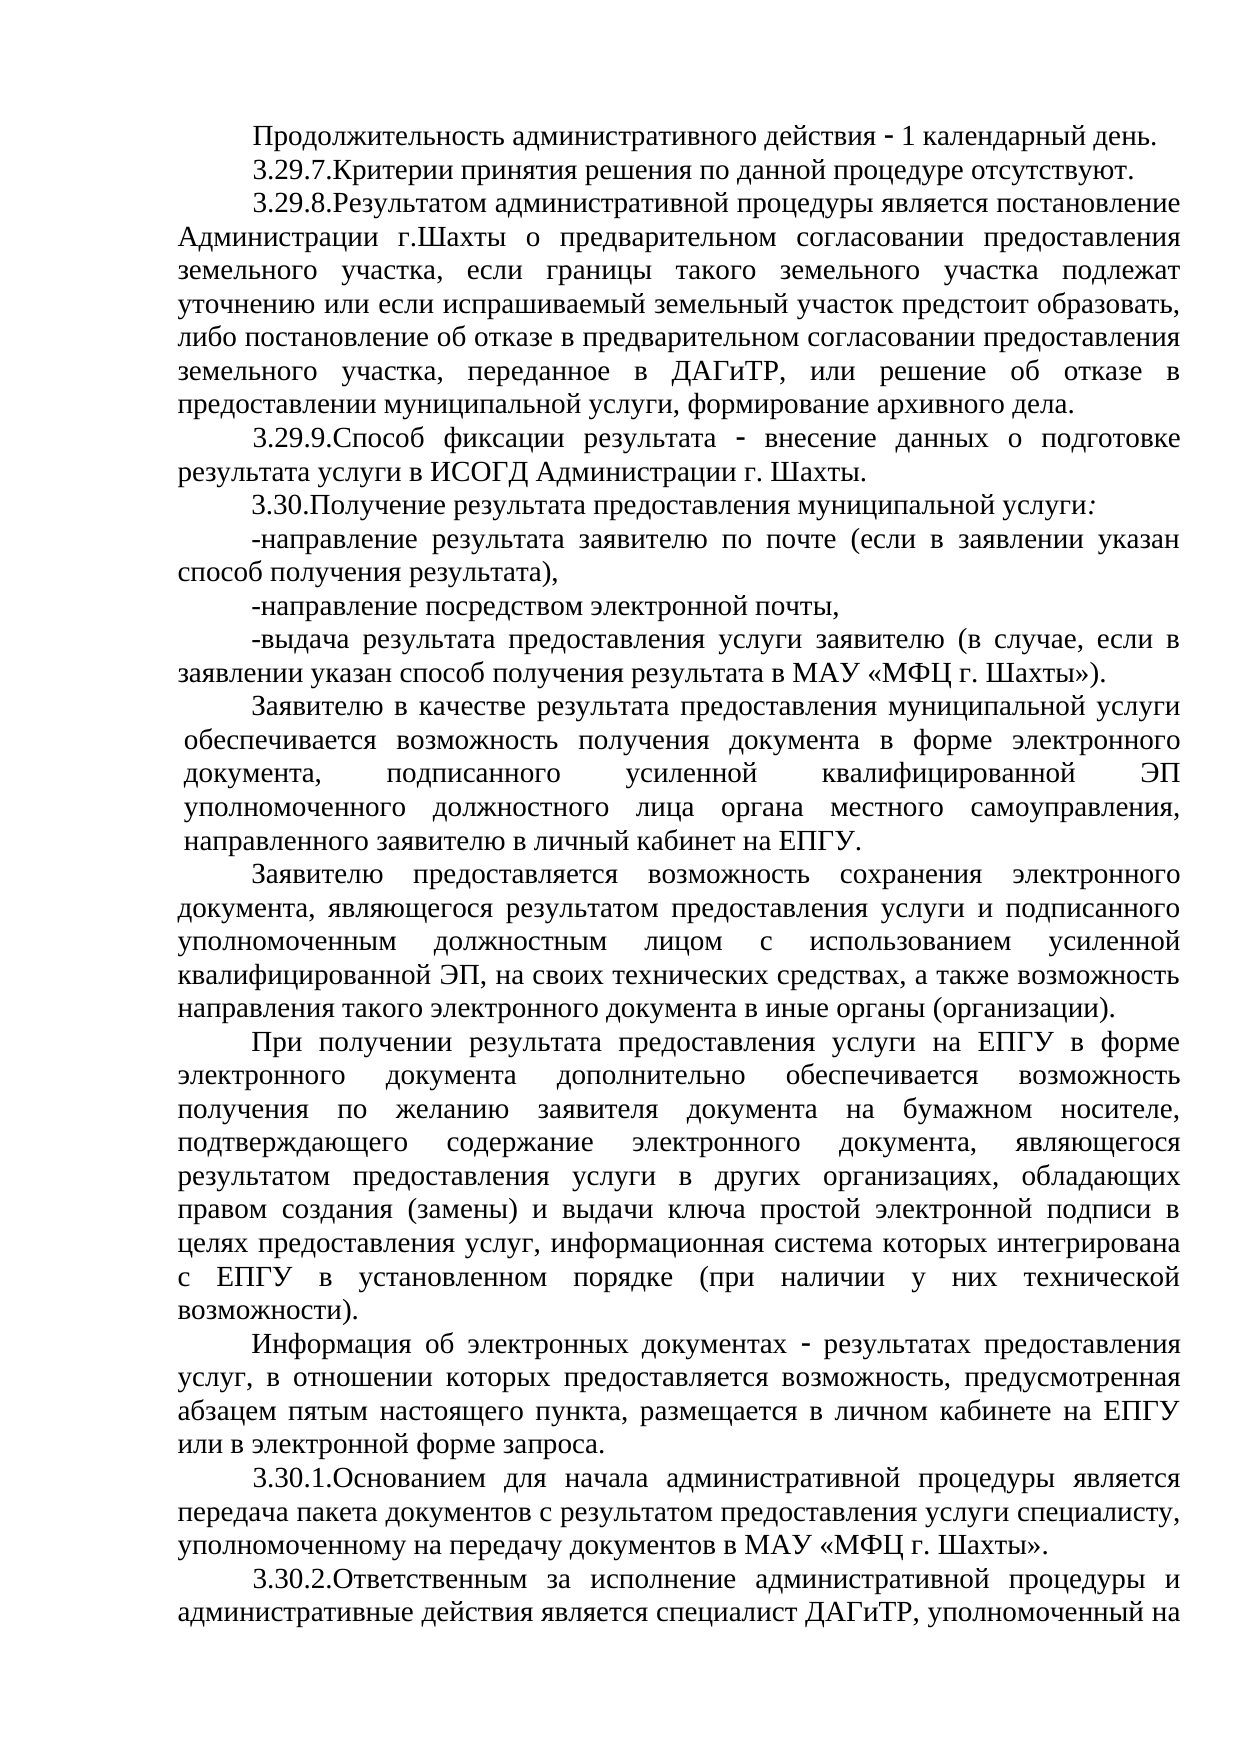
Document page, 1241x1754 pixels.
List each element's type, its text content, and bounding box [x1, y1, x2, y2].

text 3.30.Получение результата предоставления муниципальной услуги: [177, 487, 1181, 521]
text -направление посредством электронной почты, [177, 588, 1181, 621]
text -направление результата заявителю по почте (если в заявлении указан способ получения результата), [177, 521, 1181, 588]
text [177, 1561, 1181, 1628]
text 3.29.9.Способ фиксации результата внесение данных о подготовке результата услуги в ИСОГД Администрации г. Шахты. [177, 420, 1181, 487]
text -выдача результата предоставления услуги заявителю (в случае, если в заявлении указан способ получения результата в МАУ «МФЦ г. Шахты»). [177, 621, 1181, 688]
text Заявителю предоставляется возможность сохранения электронного документа, являющегося результатом предоставления услуги и подписанного уполномоченным должностным лицом с использованием усиленной квалифицированной ЭП, на своих технических средствах, а также возможность направления такого электронного документа в иные органы (организации). [177, 856, 1181, 1024]
text Продолжительность административного действия 1 календарный день. [177, 118, 1181, 152]
text Информация об электронных документах результатах предоставления услуг, в отношении которых предоставляется возможность, предусмотренная абзацем пятым настоящего пункта, размещается в личном кабинете на ЕПГУ или в электронной форме запроса. [177, 1326, 1181, 1460]
text 3.30.1.Основанием для начала административной процедуры является передача пакета документов с результатом предоставления услуги специалисту, уполномоченному на передачу документов в МАУ «МФЦ г. Шахты». [177, 1460, 1181, 1561]
text 3.29.7.Критерии принятия решения по данной процедуре отсутствуют. [177, 152, 1181, 185]
text Заявителю в качестве результата предоставления муниципальной услуги обеспечивается возможность получения документа в форме электронного документа, подписанного усиленной квалифицированной ЭП уполномоченного должностного лица органа местного самоуправления, направленного заявителю в личный кабинет на ЕПГУ. [184, 688, 1181, 856]
text 3.29.8.Результатом административной процедуры является постановление Администрации г.Шахты о предварительном согласовании предоставления земельного участка, если границы такого земельного участка подлежат уточнению или если испрашиваемый земельный участок предстоит образовать, либо постановление об отказе в предварительном согласовании предоставления земельного участка, переданное в ДАГиТР, или решение об отказе в предоставлении муниципальной услуги, формирование архивного дела. [177, 185, 1181, 420]
text При получении результата предоставления услуги на ЕПГУ в форме электронного документа дополнительно обеспечивается возможность получения по желанию заявителя документа на бумажном носителе, подтверждающего содержание электронного документа, являющегося результатом предоставления услуги в других организациях, обладающих правом создания (замены) и выдачи ключа простой электронной подписи в целях предоставления услуг, информационная система которых интегрирована с ЕПГУ в установленном порядке (при наличии у них технической возможности). [177, 1024, 1181, 1326]
